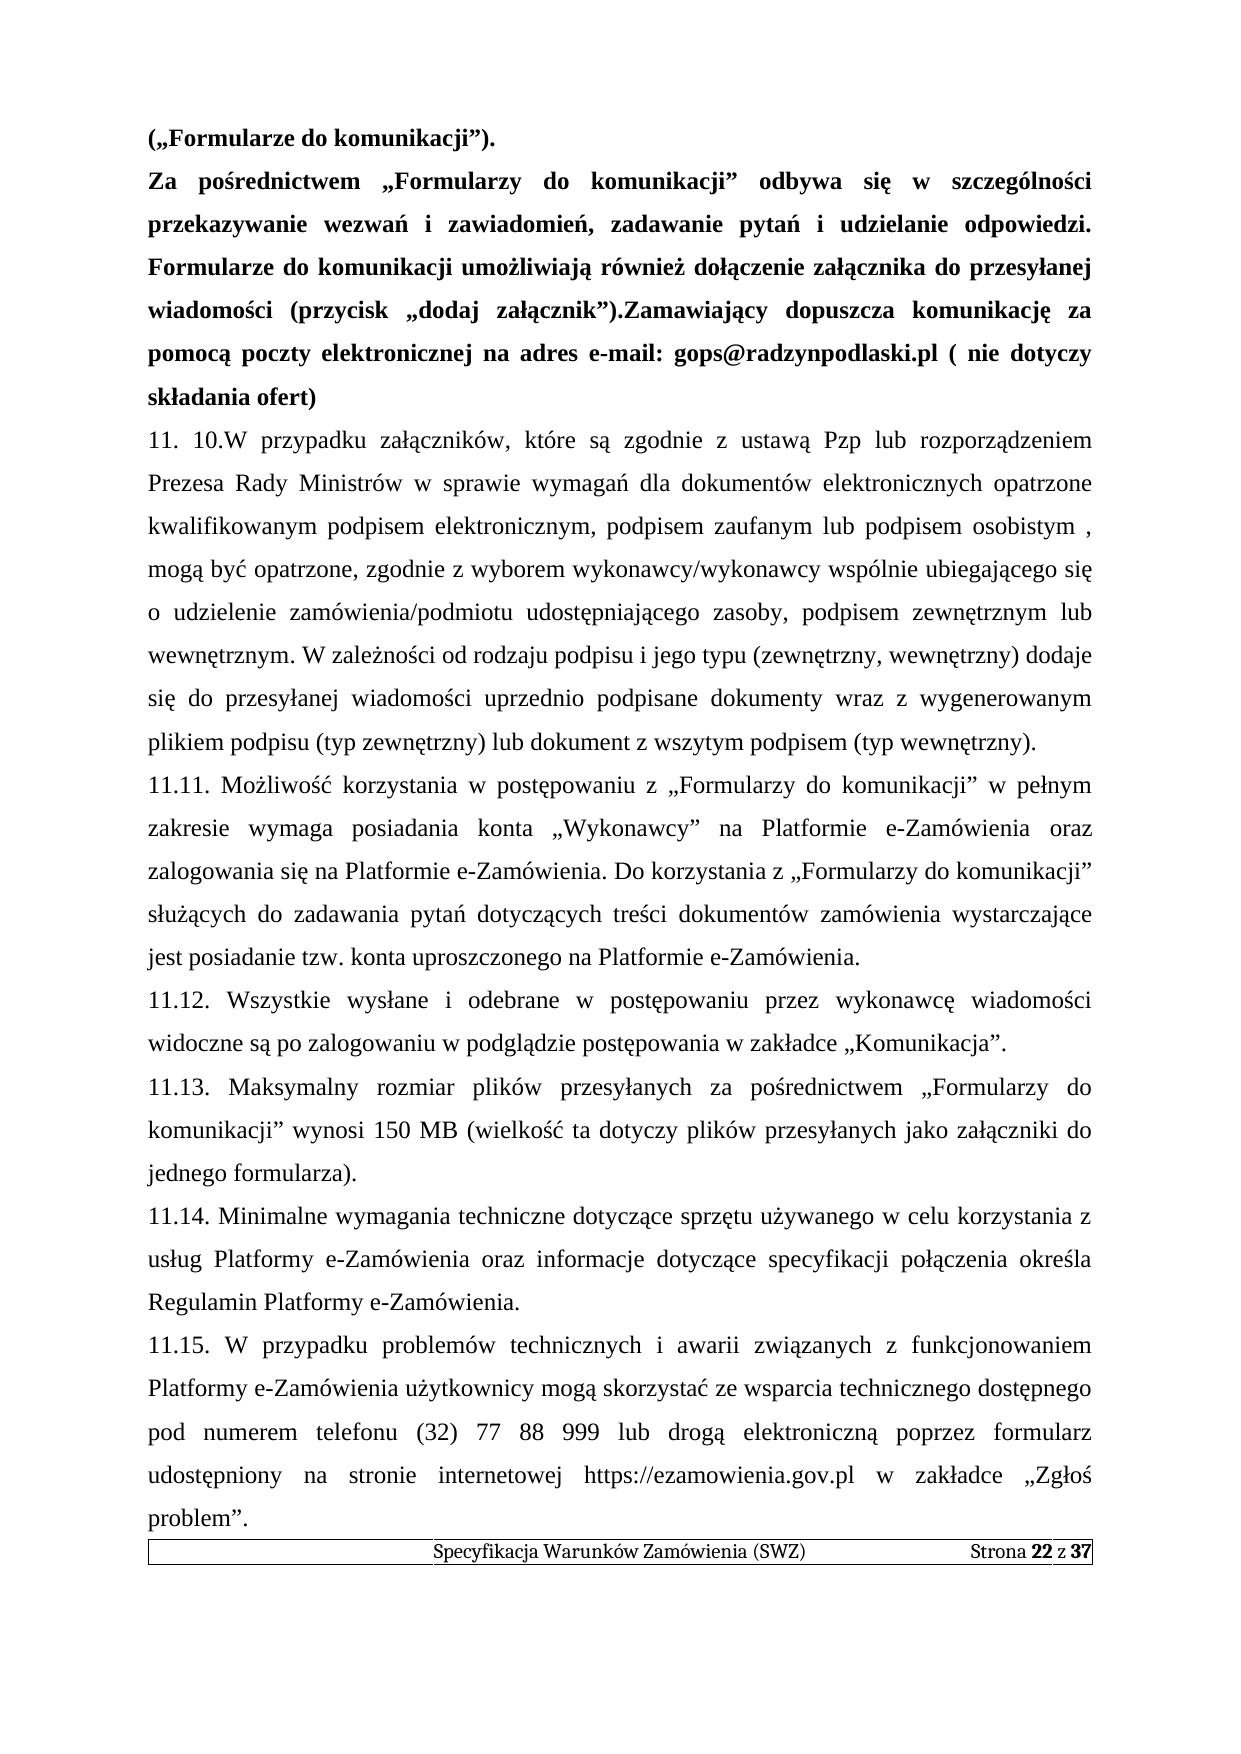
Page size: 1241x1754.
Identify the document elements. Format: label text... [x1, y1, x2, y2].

list 11.14. Minimalne wymagania techniczne dotyczące sprzętu używanego w celu korzystania z usług Platformy e-Zamówienia oraz informacje dotyczące specyfikacji połączenia określa Regulamin Platformy e-Zamówienia. [148, 1201, 1093, 1316]
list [148, 123, 1093, 152]
list 11.11. Możliwość korzystania w postępowaniu z „Formularzy do komunikacji” w pełnym zakresie wymaga posiadania konta „Wykonawcy” na Platformie e-Zamówienia oraz zalogowania się na Platformie e-Zamówienia. Do korzystania z „Formularzy do komunikacji” służących do zadawania pytań dotyczących treści dokumentów zamówienia wystarczające jest posiadanie tzw. konta uproszczonego na Platformie e-Zamówienia. [148, 770, 1093, 971]
list 11.13. Maksymalny rozmiar plików przesyłanych za pośrednictwem „Formularzy do komunikacji” wynosi 150 MB (wielkość ta dotyczy plików przesyłanych jako załączniki do jednego formularza). [148, 1072, 1093, 1187]
list 11. 10.W przypadku załączników, które są zgodnie z ustawą Pzp lub rozporządzeniem Prezesa Rady Ministrów w sprawie wymagań dla dokumentów elektronicznych opatrzone kwalifikowanym podpisem elektronicznym, podpisem zaufanym lub podpisem osobistym , mogą być opatrzone, zgodnie z wyborem wykonawcy/wykonawcy wspólnie ubiegającego się o udzielenie zamówienia/podmiotu udostępniającego zasoby, podpisem zewnętrznym lub wewnętrznym. W zależności od rodzaju podpisu i jego typu (zewnętrzny, wewnętrzny) dodaje się do przesyłanej wiadomości uprzednio podpisane dokumenty wraz z wygenerowanym plikiem podpisu (typ zewnętrzny) lub dokument z wszytym podpisem (typ wewnętrzny). [148, 425, 1093, 755]
list Za pośrednictwem „Formularzy do komunikacji” odbywa się w szczególności przekazywanie wezwań i zawiadomień, zadawanie pytań i udzielanie odpowiedzi. Formularze do komunikacji umożliwiają również dołączenie załącznika do przesyłanej wiadomości (przycisk „dodaj załącznik”).Zamawiający dopuszcza komunikację za pomocą poczty elektronicznej na adres e-mail: gops@radzynpodlaski.pl ( nie dotyczy składania ofert) [148, 166, 1093, 410]
list 11.15. W przypadku problemów technicznych i awarii związanych z funkcjonowaniem Platformy e-Zamówienia użytkownicy mogą skorzystać ze wsparcia technicznego dostępnego pod numerem telefonu (32) 77 88 999 lub drogą elektroniczną poprzez formularz udostępniony na stronie internetowej https://ezamowienia.gov.pl w zakładce „Zgłoś problem”. [148, 1330, 1093, 1532]
list 11.12. Wszystkie wysłane i odebrane w postępowaniu przez wykonawcę wiadomości widoczne są po zalogowaniu w podglądzie postępowania w zakładce „Komunikacja”. [148, 985, 1093, 1057]
